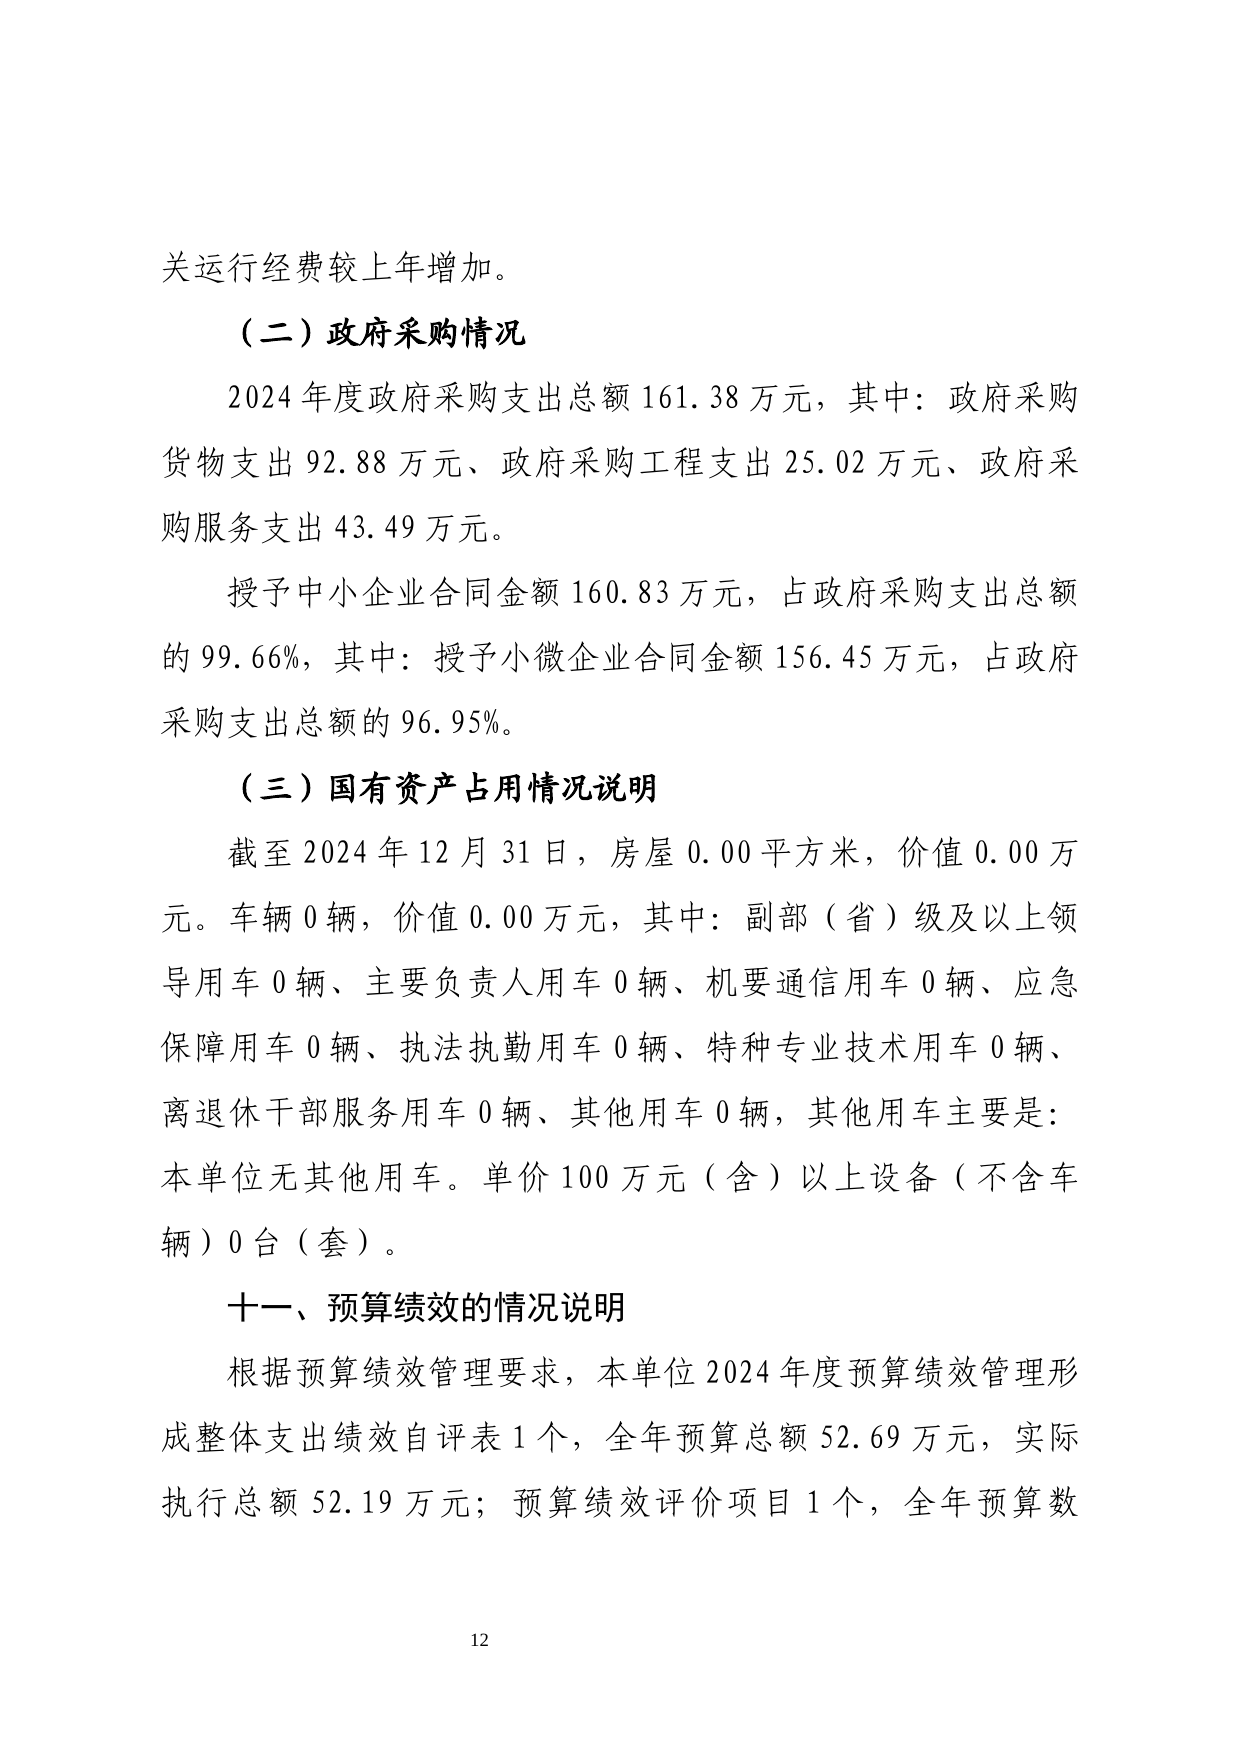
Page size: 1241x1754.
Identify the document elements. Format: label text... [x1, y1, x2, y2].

text （二）政府采购情况 [159, 298, 1081, 363]
text 授予中小企业合同金额160.83万元，占政府采购支出总额的99.66%，其中：授予小微企业合同金额156.45万元，占政府采购支出总额的96.95%。 [159, 558, 1081, 753]
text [159, 1338, 1081, 1533]
text 2024年度政府采购支出总额161.38万元，其中：政府采购货物支出92.88万元、政府采购工程支出25.02万元、政府采购服务支出43.49万元。 [159, 363, 1081, 558]
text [159, 233, 1081, 298]
text 截至2024年12月31日，房屋0.00平方米，价值0.00万元。车辆0辆，价值0.00万元，其中：副部（省）级及以上领导用车0辆、主要负责人用车0辆、机要通信用车0辆、应急保障用车0辆、执法执勤用车0辆、特种专业技术用车0辆、离退休干部服务用车0辆、其他用车0辆，其他用车主要是：本单位无其他用车。单价100万元（含）以上设备（不含车辆）0台（套）。 [159, 818, 1081, 1273]
text （三）国有资产占用情况说明 [159, 753, 1081, 818]
text 十一、预算绩效的情况说明 [159, 1273, 1081, 1338]
